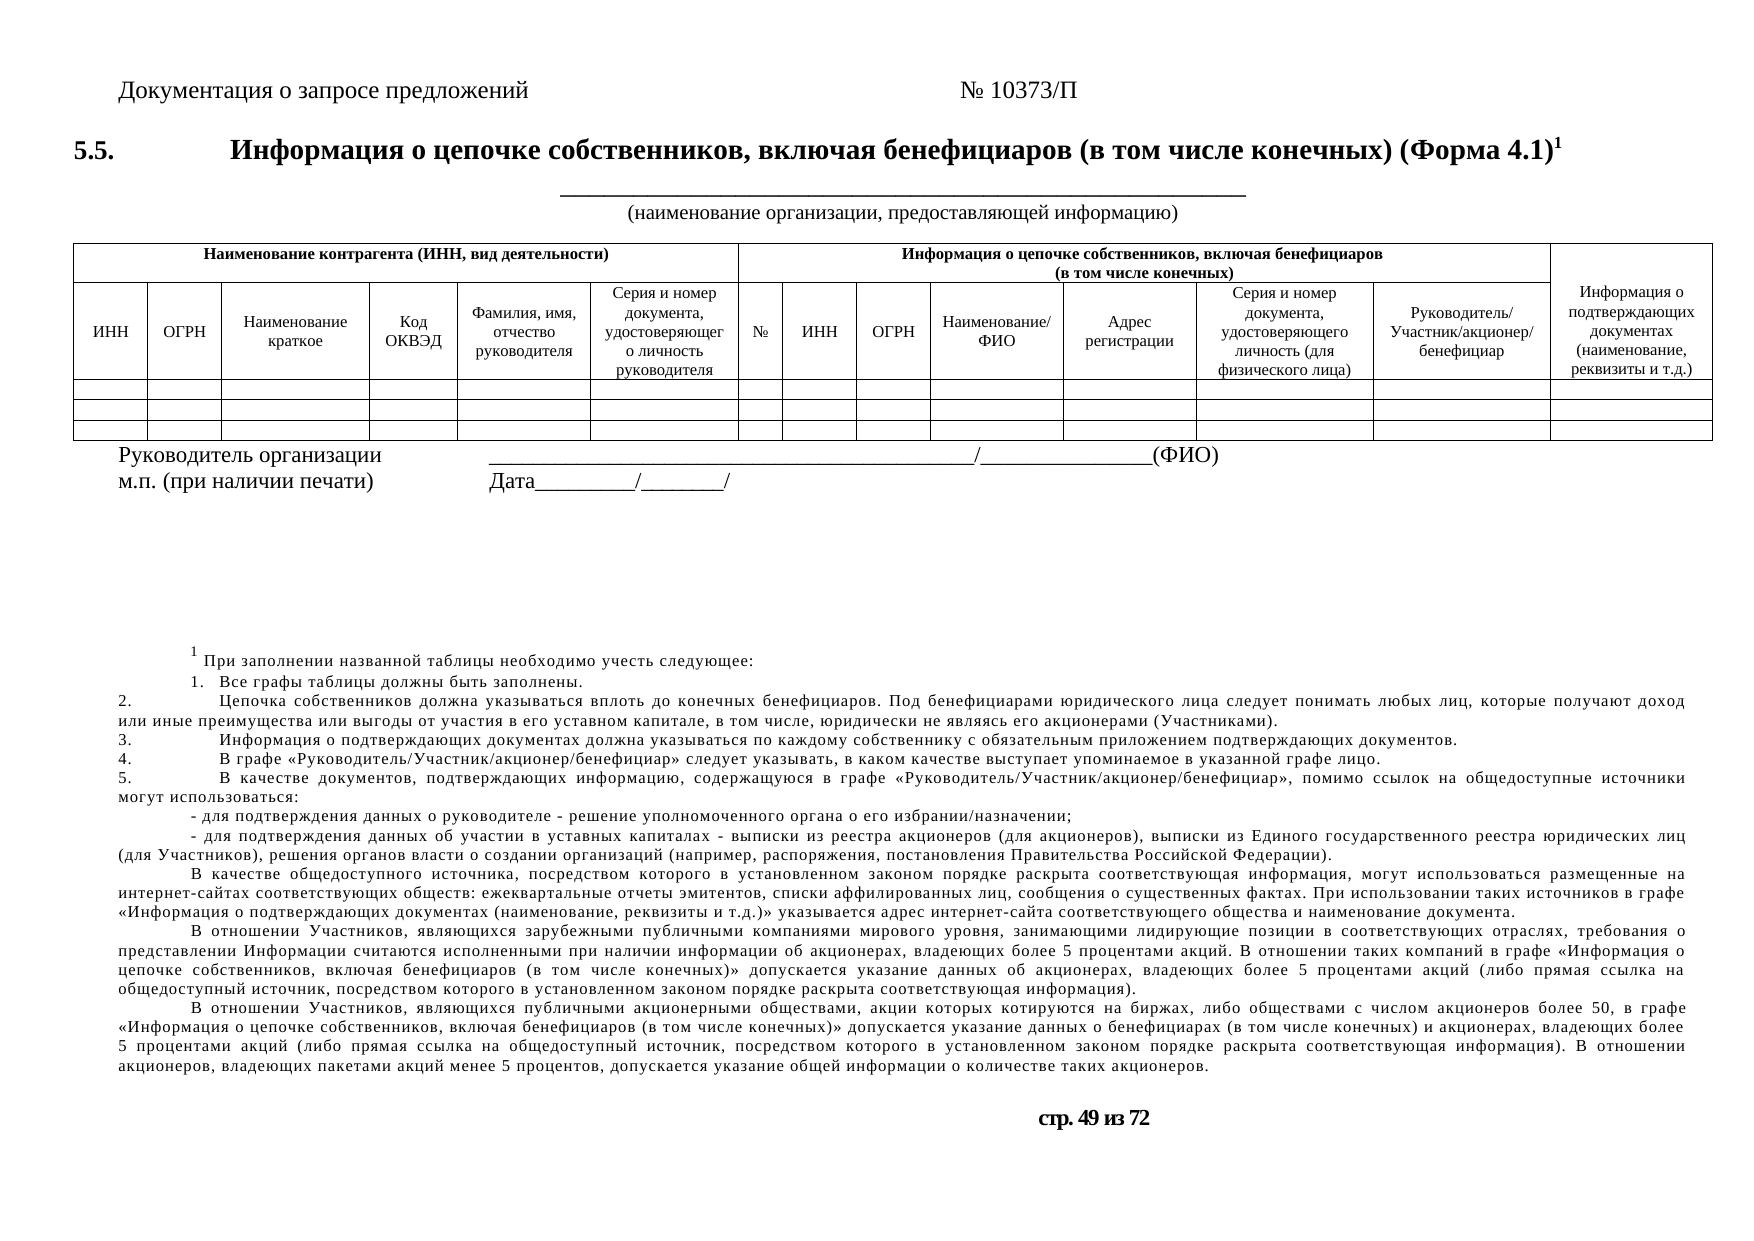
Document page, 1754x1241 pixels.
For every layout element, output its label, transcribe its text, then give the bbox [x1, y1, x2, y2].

table_cell [591, 380, 738, 399]
table_cell [1551, 380, 1712, 399]
table_cell [931, 421, 1063, 440]
table_cell [1197, 380, 1373, 399]
table_cell [1064, 421, 1196, 440]
text м.п. (при наличии печати) Дата / / [118, 467, 1687, 493]
table_cell [931, 380, 1063, 399]
table_header Информация о цепочке собственников, включая бенефициаров (в том числе конечных) [739, 244, 1550, 282]
table_header Информация о подтверждающих документах (наименование, реквизиты и т.д.) [1551, 244, 1712, 379]
table_cell Серия и номер документа, удостоверяющего личность (для физического лица) [1197, 283, 1373, 379]
table_cell [458, 400, 590, 419]
table_cell Код ОКВЭД [370, 283, 457, 379]
table_cell [370, 380, 457, 399]
table_cell ОГРН [857, 283, 930, 379]
table_cell [739, 380, 782, 399]
table_cell [222, 400, 369, 419]
table_cell [783, 421, 856, 440]
table_cell Адрес регистрации [1064, 283, 1196, 379]
table_cell [1197, 400, 1373, 419]
table_cell Руководитель/ Участник/акционер/ бенефициар [1374, 283, 1550, 379]
text (наименование организации, предоставляющей информацию) [118, 199, 1687, 224]
table_cell [1197, 421, 1373, 440]
table_cell [74, 400, 147, 419]
table_cell [783, 380, 856, 399]
table_cell [74, 380, 147, 399]
table_cell Серия и номер документа, удостоверяющего личность руководителя [591, 283, 738, 379]
text Руководитель организации /_______________(ФИО) [118, 441, 1687, 467]
table_cell [74, 421, 147, 440]
table_cell Фамилия, имя, отчество руководителя [458, 283, 590, 379]
table_header Наименование контрагента (ИНН, вид деятельности) [74, 244, 738, 282]
table_cell [148, 380, 221, 399]
table_cell № [739, 283, 782, 379]
table_cell [222, 380, 369, 399]
table_cell [370, 421, 457, 440]
table_cell [1064, 400, 1196, 419]
table_cell [458, 421, 590, 440]
table_cell [458, 380, 590, 399]
table_cell [370, 400, 457, 419]
table_cell [148, 400, 221, 419]
table_cell [739, 400, 782, 419]
table_cell Наименование/ФИО [931, 283, 1063, 379]
table_cell ИНН [74, 283, 147, 379]
table_cell [1064, 380, 1196, 399]
text _______________________________________________ [118, 166, 1687, 199]
table_cell [1551, 421, 1712, 440]
table_cell [148, 421, 221, 440]
table_cell [931, 400, 1063, 419]
table_cell [857, 400, 930, 419]
table_cell [591, 400, 738, 419]
table_cell ИНН [783, 283, 856, 379]
table_cell [1374, 380, 1550, 399]
table_cell [1374, 400, 1550, 419]
table_cell ОГРН [148, 283, 221, 379]
table_cell Наименование краткое [222, 283, 369, 379]
table_cell [739, 421, 782, 440]
table_cell [1551, 400, 1712, 419]
table_cell [591, 421, 738, 440]
table_cell [783, 400, 856, 419]
table_cell [1374, 421, 1550, 440]
text Информация о цепочке собственников, включая бенефициаров (в том числе конечных) (Форма 4.1) [74, 132, 1687, 166]
table_cell [857, 421, 930, 440]
table_cell [222, 421, 369, 440]
table_cell [857, 380, 930, 399]
